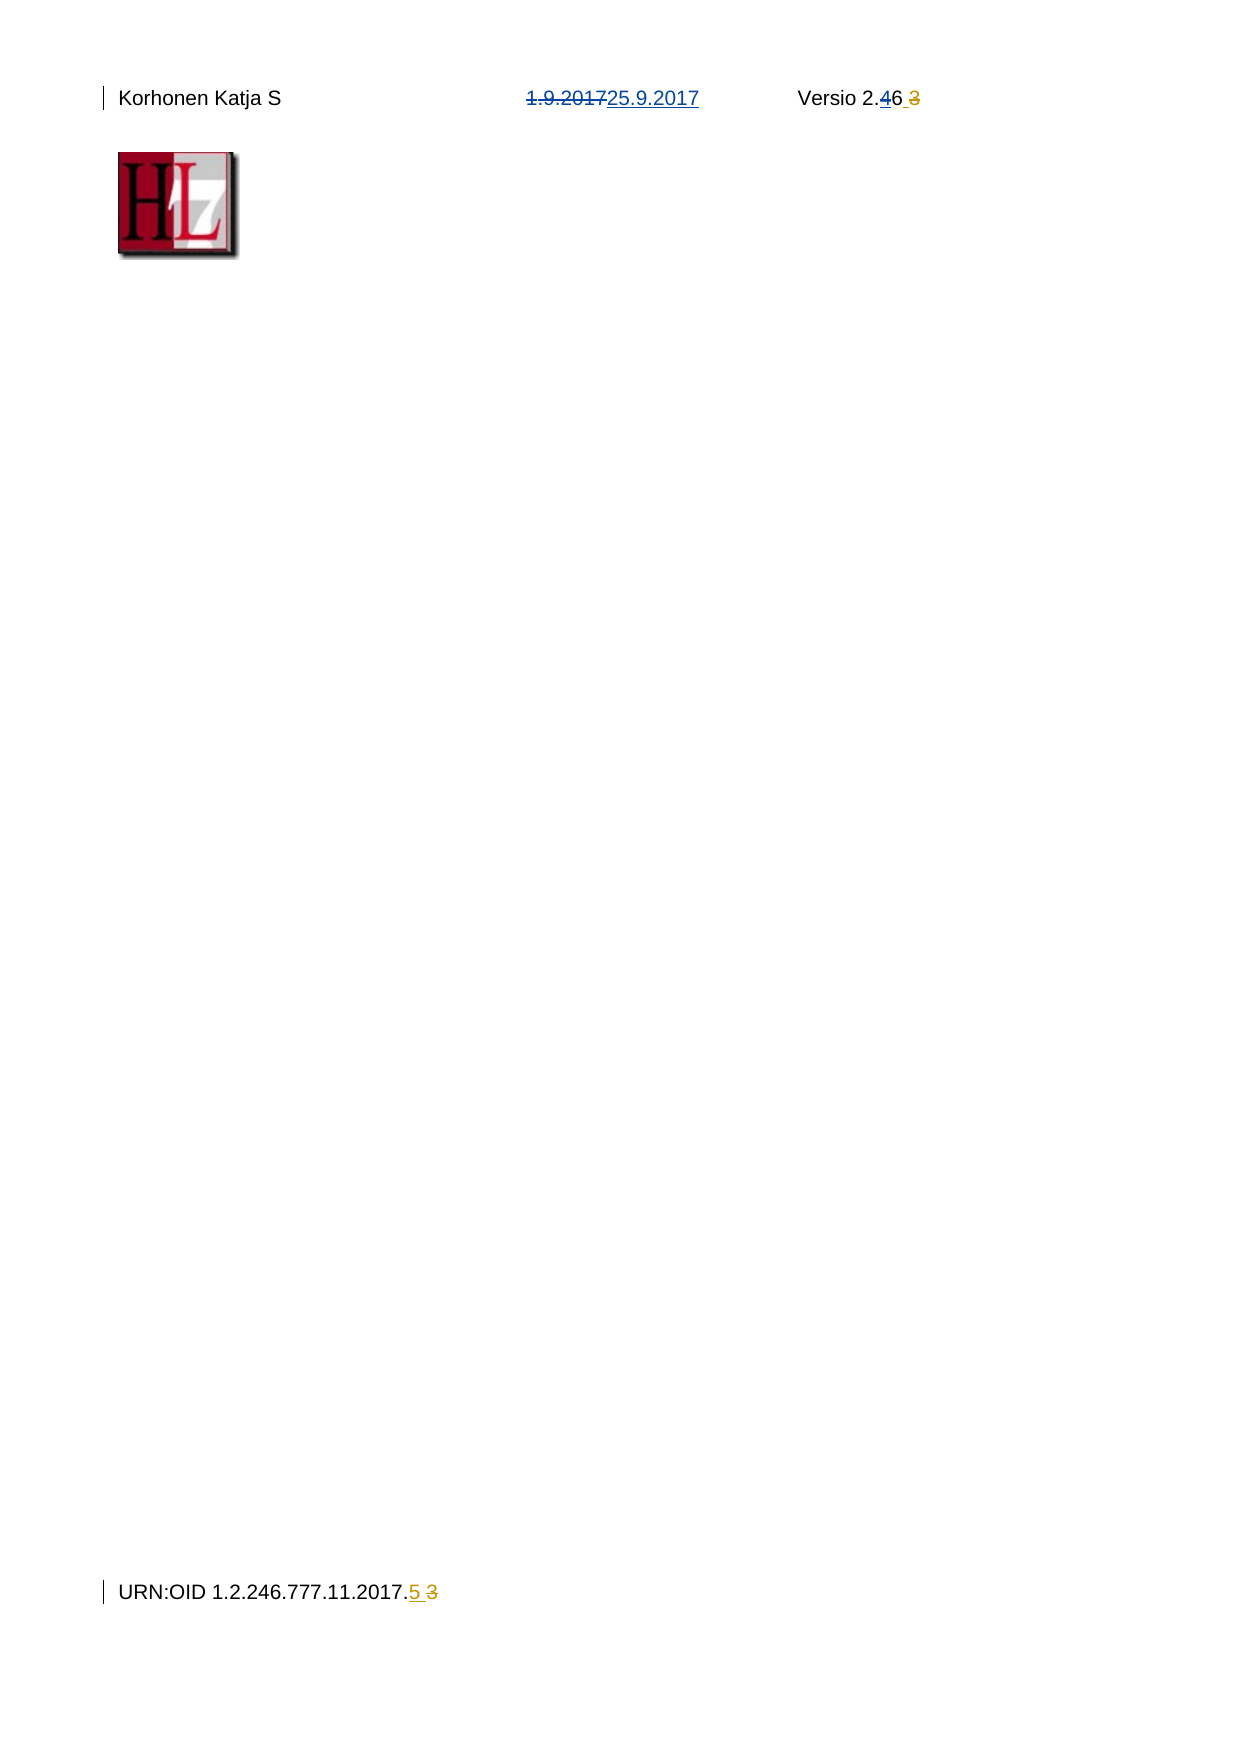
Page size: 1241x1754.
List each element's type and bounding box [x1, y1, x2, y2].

picture [118, 152, 241, 260]
